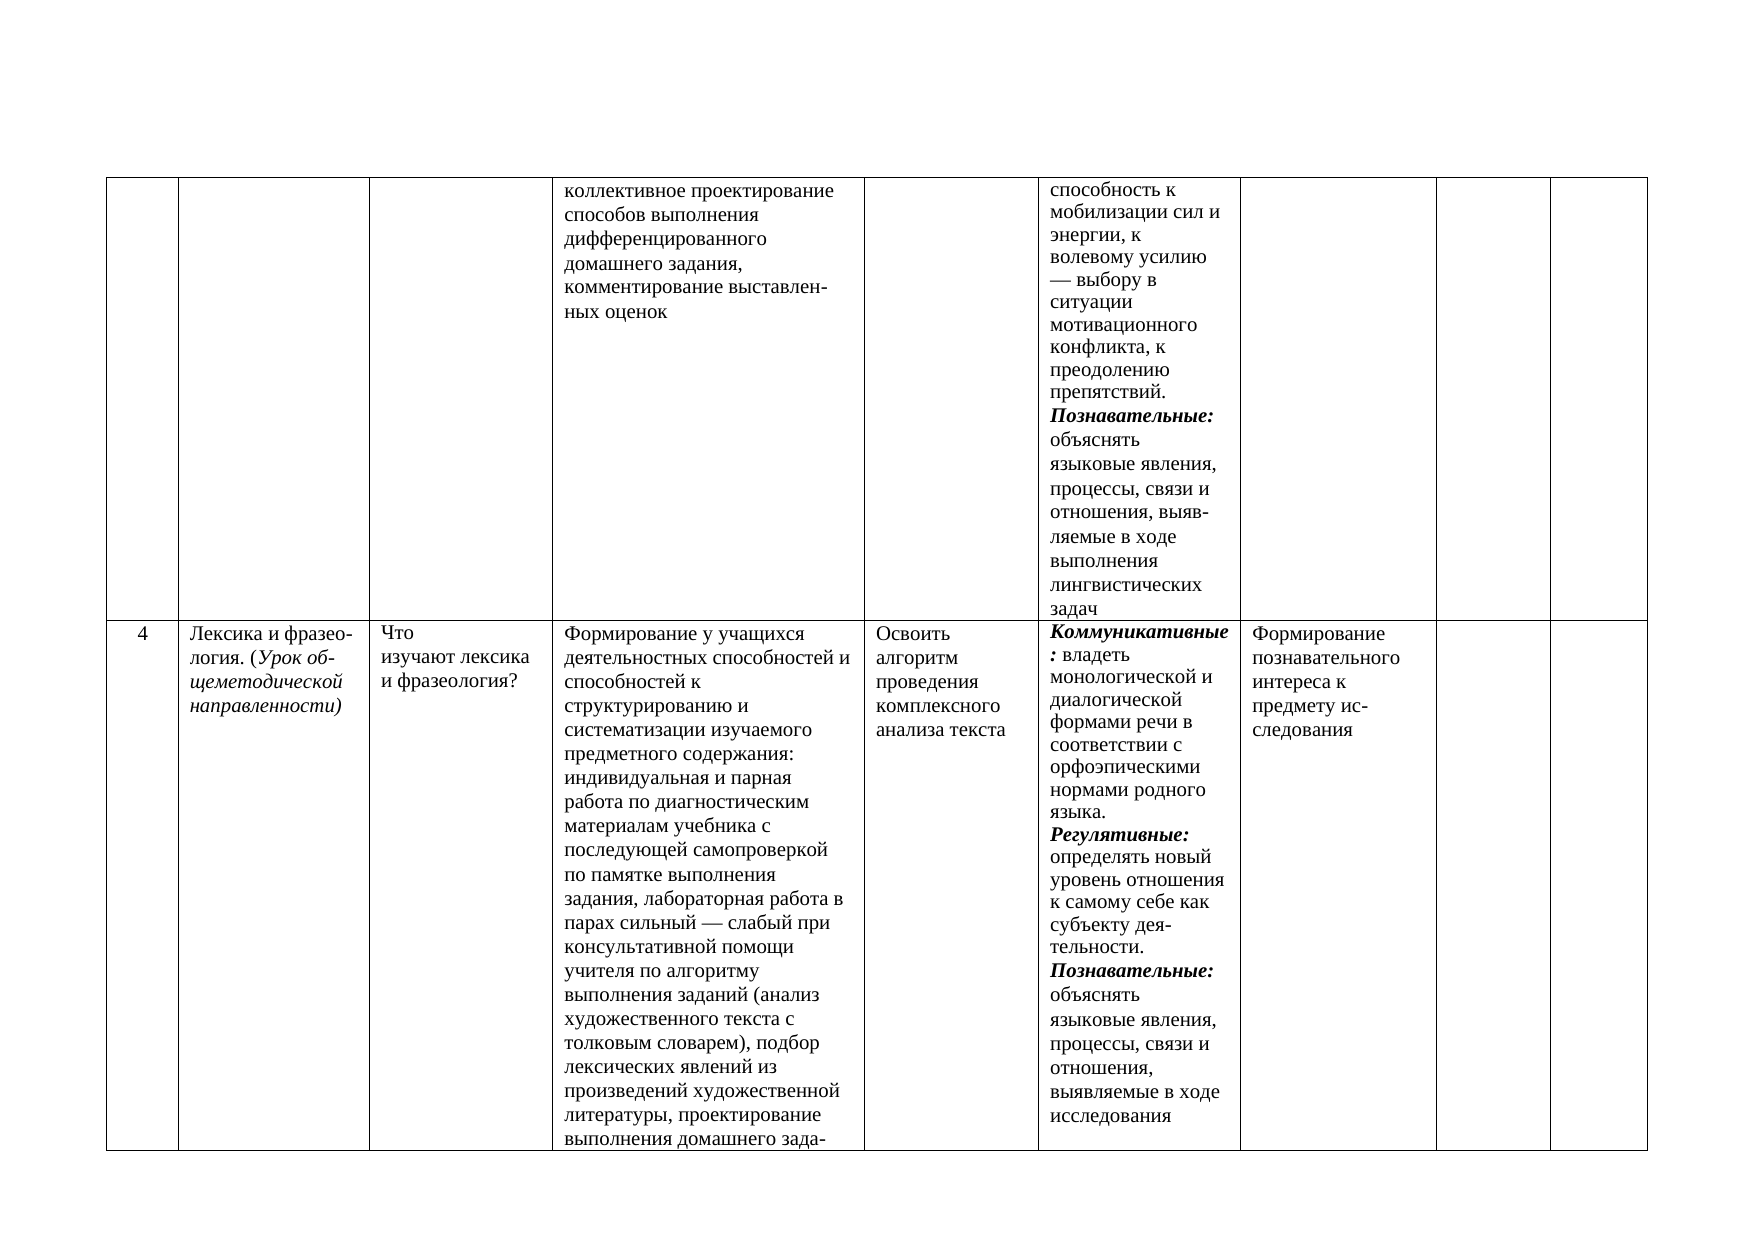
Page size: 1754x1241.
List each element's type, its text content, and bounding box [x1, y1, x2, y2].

table_cell 3 [107, 178, 178, 620]
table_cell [865, 178, 1038, 620]
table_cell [553, 621, 864, 1150]
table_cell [1241, 621, 1436, 1150]
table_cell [1039, 178, 1240, 620]
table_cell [370, 178, 552, 620]
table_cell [1039, 621, 1240, 1150]
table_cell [179, 621, 369, 1150]
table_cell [370, 621, 552, 1150]
table_cell [1437, 621, 1550, 1150]
table_cell [1551, 178, 1647, 620]
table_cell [179, 178, 369, 620]
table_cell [553, 178, 864, 620]
table_cell [1551, 621, 1647, 1150]
table_cell 4 [107, 621, 178, 1150]
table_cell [1241, 178, 1436, 620]
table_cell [865, 621, 1038, 1150]
table_cell [1437, 178, 1550, 620]
